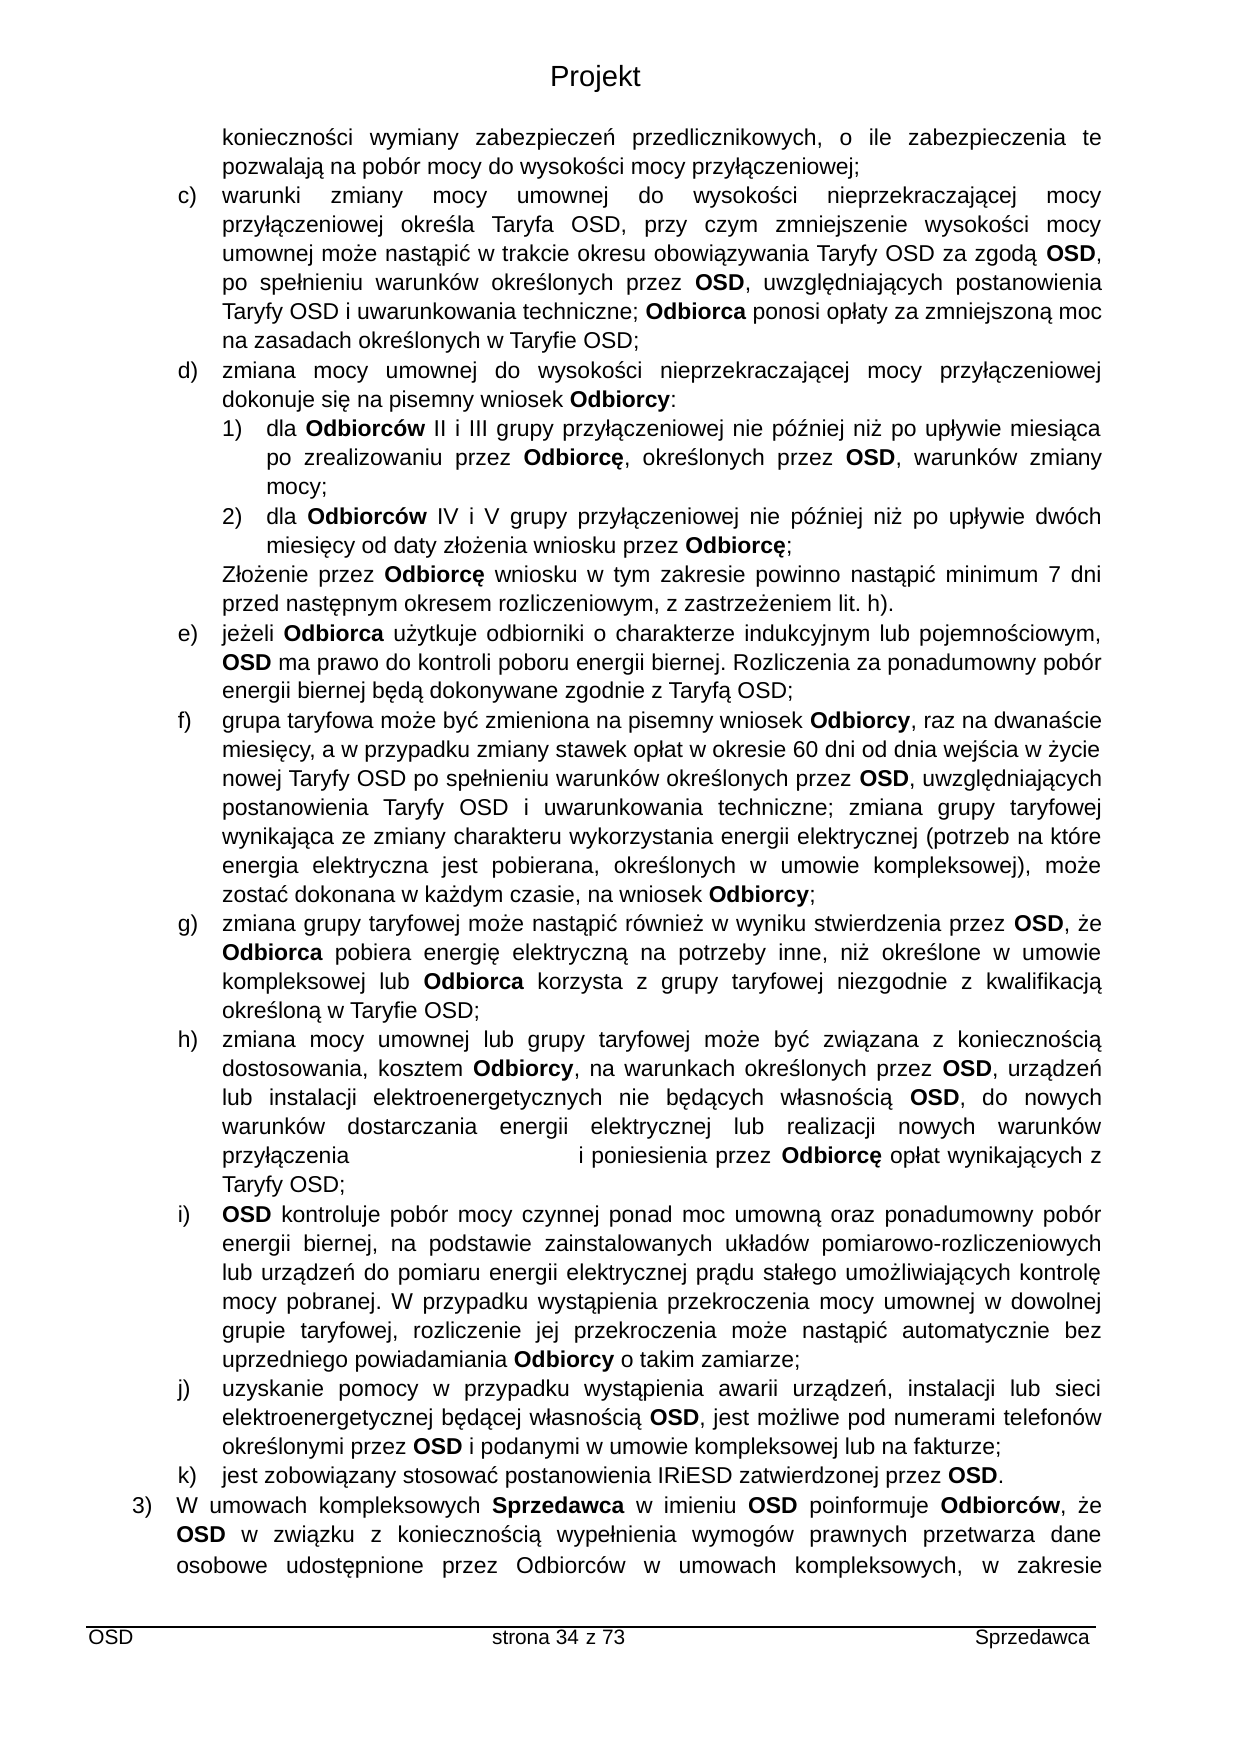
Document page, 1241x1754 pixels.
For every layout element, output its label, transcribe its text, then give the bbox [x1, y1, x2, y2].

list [178, 124, 1102, 179]
list zmiana mocy umownej do wysokości nieprzekraczającej mocy przyłączeniowej dokonuje się na pisemny wniosek Odbiorcy: [178, 357, 1102, 412]
text Złożenie przez Odbiorcę wniosku w tym zakresie powinno nastąpić minimum 7 dni przed następnym okresem rozliczeniowym, z zastrzeżeniem lit. h). [222, 561, 1102, 616]
list dla Odbiorców IV i V grupy przyłączeniowej nie później niż po upływie dwóch miesięcy od daty złożenia wniosku przez Odbiorcę; [222, 503, 1102, 558]
list zmiana grupy taryfowej może nastąpić również w wyniku stwierdzenia przez OSD, że Odbiorca pobiera energię elektryczną na potrzeby inne, niż określone w umowie kompleksowej lub Odbiorca korzysta z grupy taryfowej niezgodnie z kwalifikacją określoną w Taryfie OSD; [178, 910, 1102, 1023]
list jeżeli Odbiorca użytkuje odbiorniki o charakterze indukcyjnym lub pojemnościowym, OSD ma prawo do kontroli poboru energii biernej. Rozliczenia za ponadumowny pobór energii biernej będą dokonywane zgodnie z Taryfą OSD; [178, 619, 1102, 704]
list jest zobowiązany stosować postanowienia IRiESD zatwierdzonej przez OSD. [178, 1462, 1102, 1489]
list grupa taryfowa może być zmieniona na pisemny wniosek Odbiorcy, raz na dwanaście miesięcy, a w przypadku zmiany stawek opłat w okresie 60 dni od dnia wejścia w życie nowej Taryfy OSD po spełnieniu warunków określonych przez OSD, uwzględniających postanowienia Taryfy OSD i uwarunkowania techniczne; zmiana grupy taryfowej wynikająca ze zmiany charakteru wykorzystania energii elektrycznej (potrzeb na które energia elektryczna jest pobierana, określonych w umowie kompleksowej), może zostać dokonana w każdym czasie, na wniosek Odbiorcy; [178, 707, 1102, 907]
list uzyskanie pomocy w przypadku wystąpienia awarii urządzeń, instalacji lub sieci elektroenergetycznej będącej własnością OSD, jest możliwe pod numerami telefonów określonymi przez OSD i podanymi w umowie kompleksowej lub na fakturze; [178, 1375, 1102, 1459]
list warunki zmiany mocy umownej do wysokości nieprzekraczającej mocy przyłączeniowej określa Taryfa OSD, przy czym zmniejszenie wysokości mocy umownej może nastąpić w trakcie okresu obowiązywania Taryfy OSD za zgodą OSD, po spełnieniu warunków określonych przez OSD, uwzględniających postanowienia Taryfy OSD i uwarunkowania techniczne; Odbiorca ponosi opłaty za zmniejszoną moc na zasadach określonych w Taryfie OSD; [178, 182, 1102, 354]
list OSD kontroluje pobór mocy czynnej ponad moc umowną oraz ponadumowny pobór energii biernej, na podstawie zainstalowanych układów pomiarowo-rozliczeniowych lub urządzeń do pomiaru energii elektrycznej prądu stałego umożliwiających kontrolę mocy pobranej. W przypadku wystąpienia przekroczenia mocy umownej w dowolnej grupie taryfowej, rozliczenie jej przekroczenia może nastąpić automatycznie bez uprzedniego powiadamiania Odbiorcy o takim zamiarze; [178, 1201, 1102, 1372]
list zmiana mocy umownej lub grupy taryfowej może być związana z koniecznością dostosowania, kosztem Odbiorcy, na warunkach określonych przez OSD, urządzeń lub instalacji elektroenergetycznych nie będących własnością OSD, do nowych warunków dostarczania energii elektrycznej lub realizacji nowych warunków przyłączenia i poniesienia przez Odbiorcę opłat wynikających z Taryfy OSD; [178, 1026, 1102, 1198]
list dla Odbiorców II i III grupy przyłączeniowej nie później niż po upływie miesiąca po zrealizowaniu przez Odbiorcę, określonych przez OSD, warunków zmiany mocy; [222, 415, 1102, 499]
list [132, 1492, 1102, 1579]
